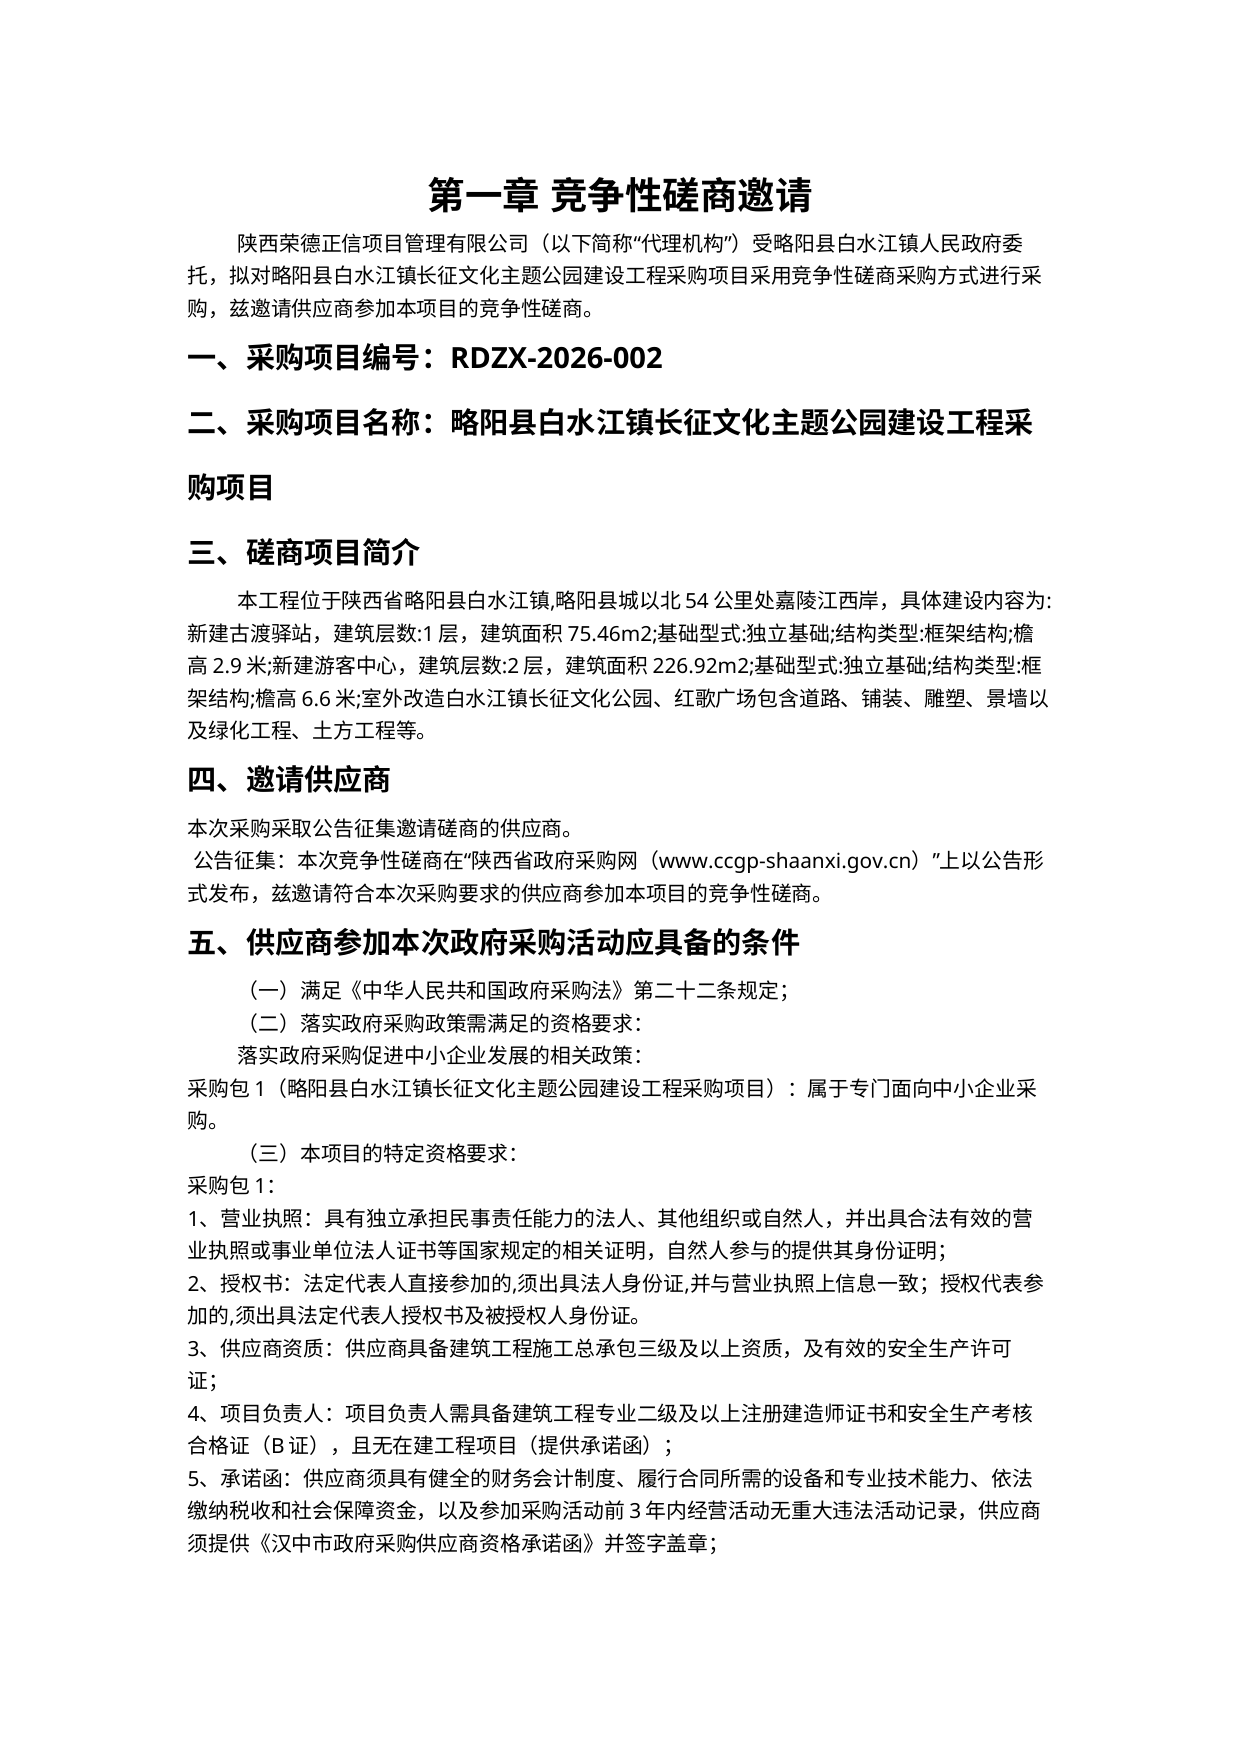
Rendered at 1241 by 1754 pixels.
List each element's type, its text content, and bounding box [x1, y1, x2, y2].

text （三）本项目的特定资格要求： [187, 1137, 1053, 1169]
text 第一章 竞争性磋商邀请 [187, 162, 1053, 227]
text 5、承诺函：供应商须具有健全的财务会计制度、履行合同所需的设备和专业技术能力、依法缴纳税收和社会保障资金，以及参加采购活动前3年内经营活动无重大违法活动记录，供应商须提供《汉中市政府采购供应商资格承诺函》并签字盖章； [187, 1462, 1053, 1559]
text 采购包1： [187, 1169, 1053, 1202]
text 五、供应商参加本次政府采购活动应具备的条件 [187, 909, 1053, 974]
text 本次采购采取公告征集邀请磋商的供应商。 [187, 812, 1053, 844]
text 3、供应商资质：供应商具备建筑工程施工总承包三级及以上资质，及有效的安全生产许可证； [187, 1332, 1053, 1397]
text 陕西荣德正信项目管理有限公司（以下简称“代理机构”）受略阳县白水江镇人民政府委托，拟对略阳县白水江镇长征文化主题公园建设工程采购项目采用竞争性磋商采购方式进行采购，兹邀请供应商参加本项目的竞争性磋商。 [187, 227, 1053, 324]
text （二）落实政府采购政策需满足的资格要求： [187, 1007, 1053, 1039]
text （一）满足《中华人民共和国政府采购法》第二十二条规定； [187, 974, 1053, 1007]
text 公告征集：本次竞争性磋商在“陕西省政府采购网（www.ccgp-shaanxi.gov.cn）”上以公告形式发布，兹邀请符合本次采购要求的供应商参加本项目的竞争性磋商。 [187, 844, 1053, 909]
text 本工程位于陕西省略阳县白水江镇,略阳县城以北54公里处嘉陵江西岸，具体建设内容为:新建古渡驿站，建筑层数:1层，建筑面积75.46m2;基础型式:独立基础;结构类型:框架结构;檐高2.9米;新建游客中心，建筑层数:2层，建筑面积226.92m2;基础型式:独立基础;结构类型:框架结构;檐高6.6米;室外改造白水江镇长征文化公园、红歌广场包含道路、铺装、雕塑、景墙以及绿化工程、土方工程等。 [187, 584, 1053, 747]
text 落实政府采购促进中小企业发展的相关政策： [187, 1039, 1053, 1072]
text 1、营业执照：具有独立承担民事责任能力的法人、其他组织或自然人，并出具合法有效的营业执照或事业单位法人证书等国家规定的相关证明，自然人参与的提供其身份证明； [187, 1202, 1053, 1267]
text 二、采购项目名称：略阳县白水江镇长征文化主题公园建设工程采购项目 [187, 389, 1053, 519]
text 4、项目负责人：项目负责人需具备建筑工程专业二级及以上注册建造师证书和安全生产考核合格证（B证），且无在建工程项目（提供承诺函）； [187, 1397, 1053, 1462]
text 2、授权书：法定代表人直接参加的,须出具法人身份证,并与营业执照上信息一致；授权代表参加的,须出具法定代表人授权书及被授权人身份证。 [187, 1267, 1053, 1332]
text 四、邀请供应商 [187, 747, 1053, 812]
text 三、磋商项目简介 [187, 519, 1053, 584]
text 一、采购项目编号：RDZX-2026-002 [187, 324, 1053, 389]
text 采购包1（略阳县白水江镇长征文化主题公园建设工程采购项目）：属于专门面向中小企业采购。 [187, 1072, 1053, 1137]
